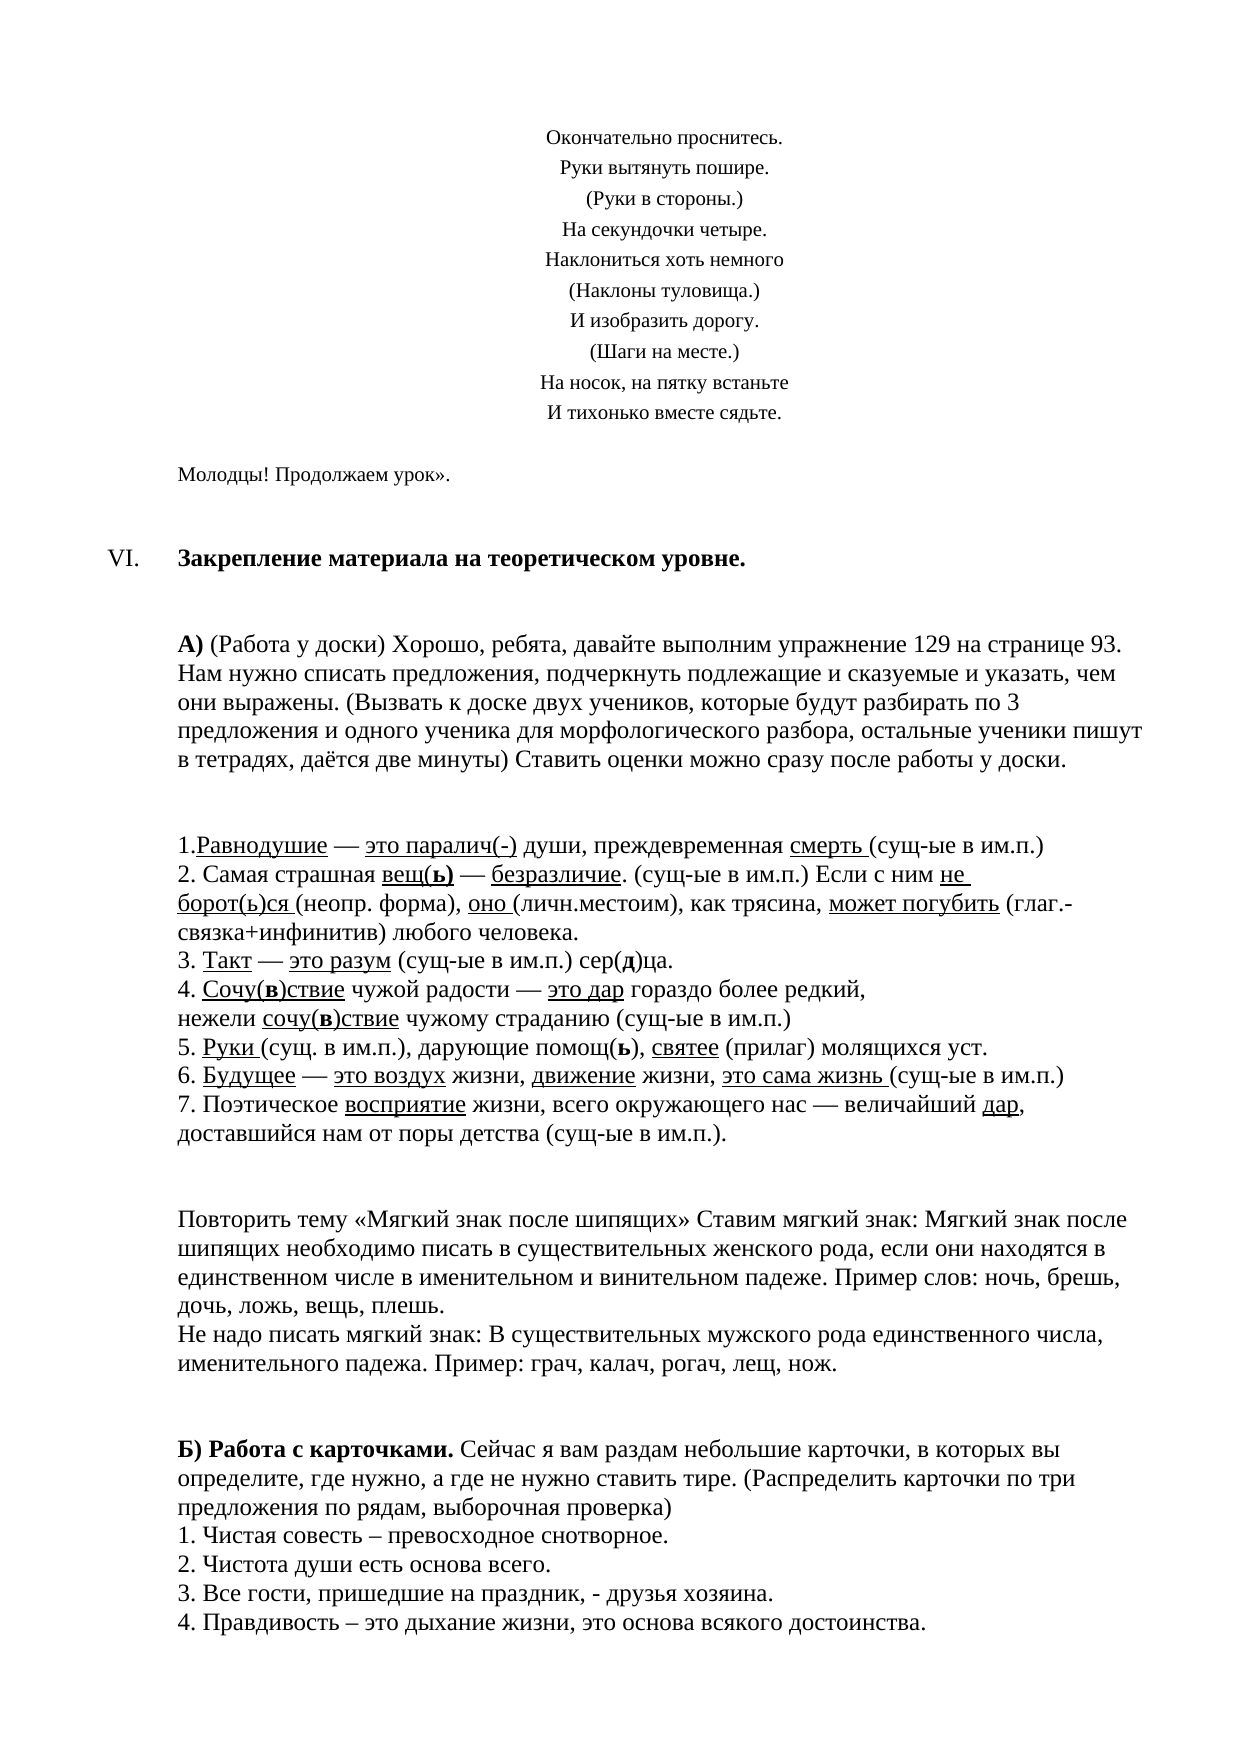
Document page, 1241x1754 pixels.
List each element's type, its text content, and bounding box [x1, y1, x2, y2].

text 2. Чистота души есть основа всего. [177, 1549, 1152, 1578]
text Повторить тему «Мягкий знак после шипящих» Ставим мягкий знак: Мягкий знак после шипящих необходимо писать в существительных женского рода, если они находятся в единственном числе в именительном и винительном падеже. Пример слов: ночь, брешь, дочь, ложь, вещь, плешь. [177, 1204, 1152, 1319]
text 3. Все гости, пришедшие на праздник, - друзья хозяина. [177, 1578, 1152, 1607]
text На носок, на пятку встаньте [177, 363, 1152, 394]
text Окончательно проснитесь. [177, 118, 1152, 149]
text 1. Чистая совесть – превосходное снотворное. [177, 1521, 1152, 1549]
text 7. Поэтическое восприятие жизни, всего окружающего нас — величайший дар, доставшийся нам от поры детства (сущ-ые в им.п.). [177, 1089, 1152, 1147]
text 2. Самая страшная вещ(ь) — безразличие. (сущ-ые в им.п.) Если с ним не борот(ь)ся (неопр. форма), оно (личн.местоим), как трясина, может погубить (глаг.-связка+инфинитив) любого человека. [177, 859, 1152, 946]
list Закрепление материала на теоретическом уровне. [140, 543, 1152, 572]
text Руки вытянуть пошире. [177, 149, 1152, 179]
text 3. Такт — это разум (сущ-ые в им.п.) сер(д)ца. [177, 946, 1152, 974]
text И изобразить дорогу. [177, 302, 1152, 332]
text (Наклоны туловища.) [177, 271, 1152, 302]
text Б) Работа с карточками. Сейчас я вам раздам небольшие карточки, в которых вы определите, где нужно, а где не нужно ставить тире. (Распределить карточки по три предложения по рядам, выборочная проверка) [177, 1434, 1152, 1521]
text 6. Будущее — это воздух жизни, движение жизни, это сама жизнь (сущ-ые в им.п.) [177, 1061, 1152, 1089]
text А) (Работа у доски) Хорошо, ребята, давайте выполним упражнение 129 на странице 93. Нам нужно списать предложения, подчеркнуть подлежащие и сказуемые и указать, чем они выражены. (Вызвать к доске двух учеников, которые будут разбирать по 3 предложения и одного ученика для морфологического разбора, остальные ученики пишут в тетрадях, даётся две минуты) Ставить оценки можно сразу после работы у доски. [177, 629, 1152, 773]
text 1.Равнодушие — это паралич(-) души, преждевременная смерть (сущ-ые в им.п.) [177, 831, 1152, 859]
text (Руки в стороны.) [177, 179, 1152, 210]
text 4. Сочу(в)ствие чужой радости — это дар гораздо более редкий, нежели сочу(в)ствие чужому страданию (сущ-ые в им.п.) [177, 974, 1152, 1032]
text (Шаги на месте.) [177, 332, 1152, 363]
text Наклониться хоть немного [177, 241, 1152, 271]
text Не надо писать мягкий знак: В существительных мужского рода единственного числа, именительного падежа. Пример: грач, калач, рогач, лещ, нож. [177, 1319, 1152, 1377]
text На секундочки четыре. [177, 210, 1152, 241]
text 5. Руки (сущ. в им.п.), дарующие помощ(ь), святее (прилаг) молящихся уст. [177, 1032, 1152, 1061]
text И тихонько вместе сядьте. [177, 394, 1152, 424]
text 4. Правдивость – это дыхание жизни, это основа всякого достоинства. [177, 1607, 1152, 1636]
text Молодцы! Продолжаем урок». [177, 455, 1152, 486]
